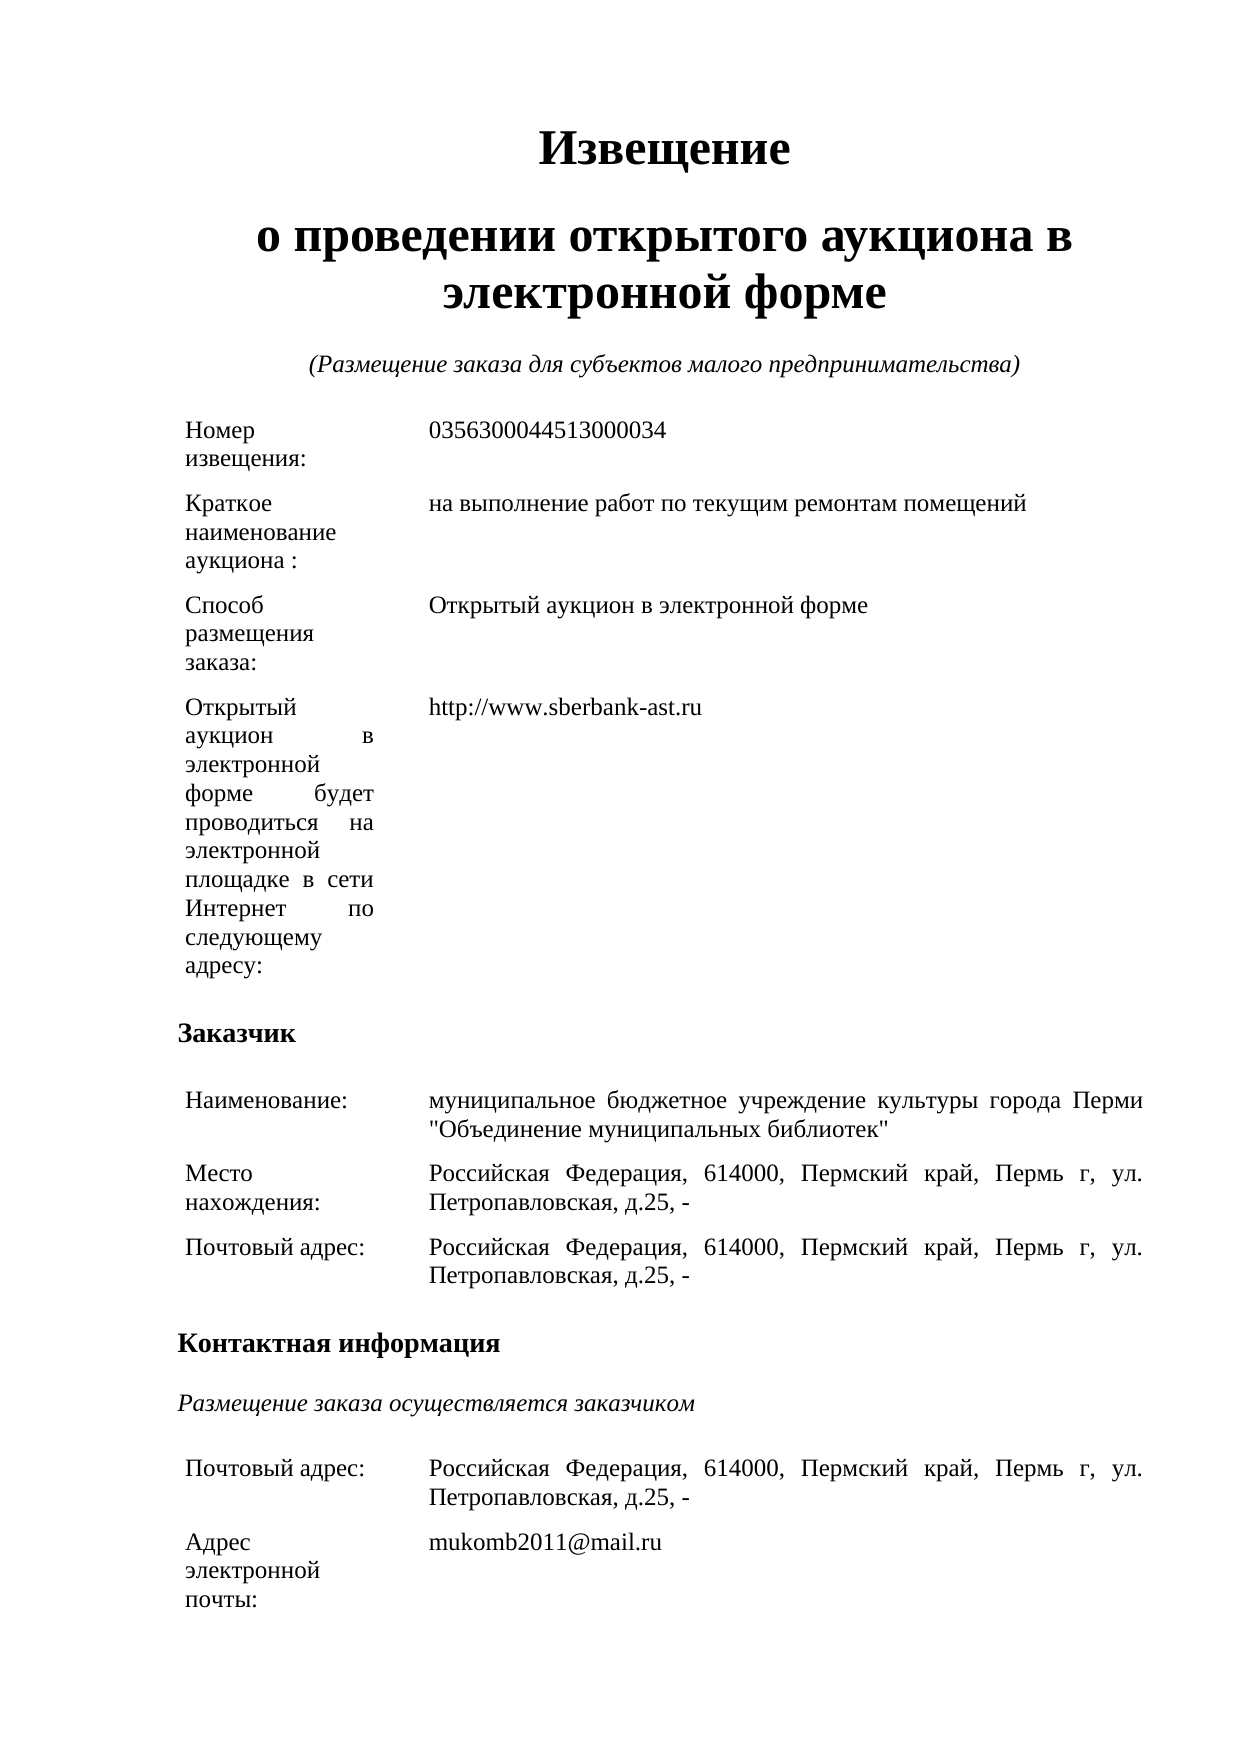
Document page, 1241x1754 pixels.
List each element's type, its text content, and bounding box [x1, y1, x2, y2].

table_header муниципальное бюджетное учреждение культуры города Перми "Объединение муниципальных библиотек" [421, 1078, 1152, 1151]
table_cell http://www.sberbank-ast.ru [421, 684, 1152, 987]
text (Размещение заказа для субъектов малого предпринимательства) [177, 349, 1152, 378]
table_cell Краткое наименование аукциона : [177, 480, 421, 582]
table_cell Почтовый адрес: [177, 1224, 421, 1297]
table_cell Способ размещения заказа: [177, 582, 421, 684]
table_cell на выполнение работ по текущим ремонтам помещений [421, 480, 1152, 582]
table_cell Открытый аукцион в электронной форме [421, 582, 1152, 684]
table_header Почтовый адрес: [177, 1446, 421, 1519]
table_cell mukomb2011@mail.ru [421, 1519, 1152, 1621]
table_cell Российская Федерация, 614000, Пермский край, Пермь г, ул. Петропавловская, д.25, - [421, 1151, 1152, 1224]
text о проведении открытого аукциона в электронной форме [177, 205, 1152, 320]
table_cell Адрес электронной почты: [177, 1519, 421, 1621]
text Контактная информация [177, 1326, 1152, 1358]
text Заказчик [177, 1016, 1152, 1048]
table_cell Российская Федерация, 614000, Пермский край, Пермь г, ул. Петропавловская, д.25, - [421, 1224, 1152, 1297]
table_cell Место нахождения: [177, 1151, 421, 1224]
table_header Наименование: [177, 1078, 421, 1151]
text Извещение [177, 118, 1152, 176]
table_header 0356300044513000034 [421, 407, 1152, 480]
table_header Номер извещения: [177, 407, 421, 480]
table_cell Открытый аукцион в электронной форме будет проводиться на электронной площадке в сети Интернет по следующему адресу: [177, 684, 421, 987]
table_header Российская Федерация, 614000, Пермский край, Пермь г, ул. Петропавловская, д.25, - [421, 1446, 1152, 1519]
text Размещение заказа осуществляется заказчиком [177, 1388, 1152, 1416]
